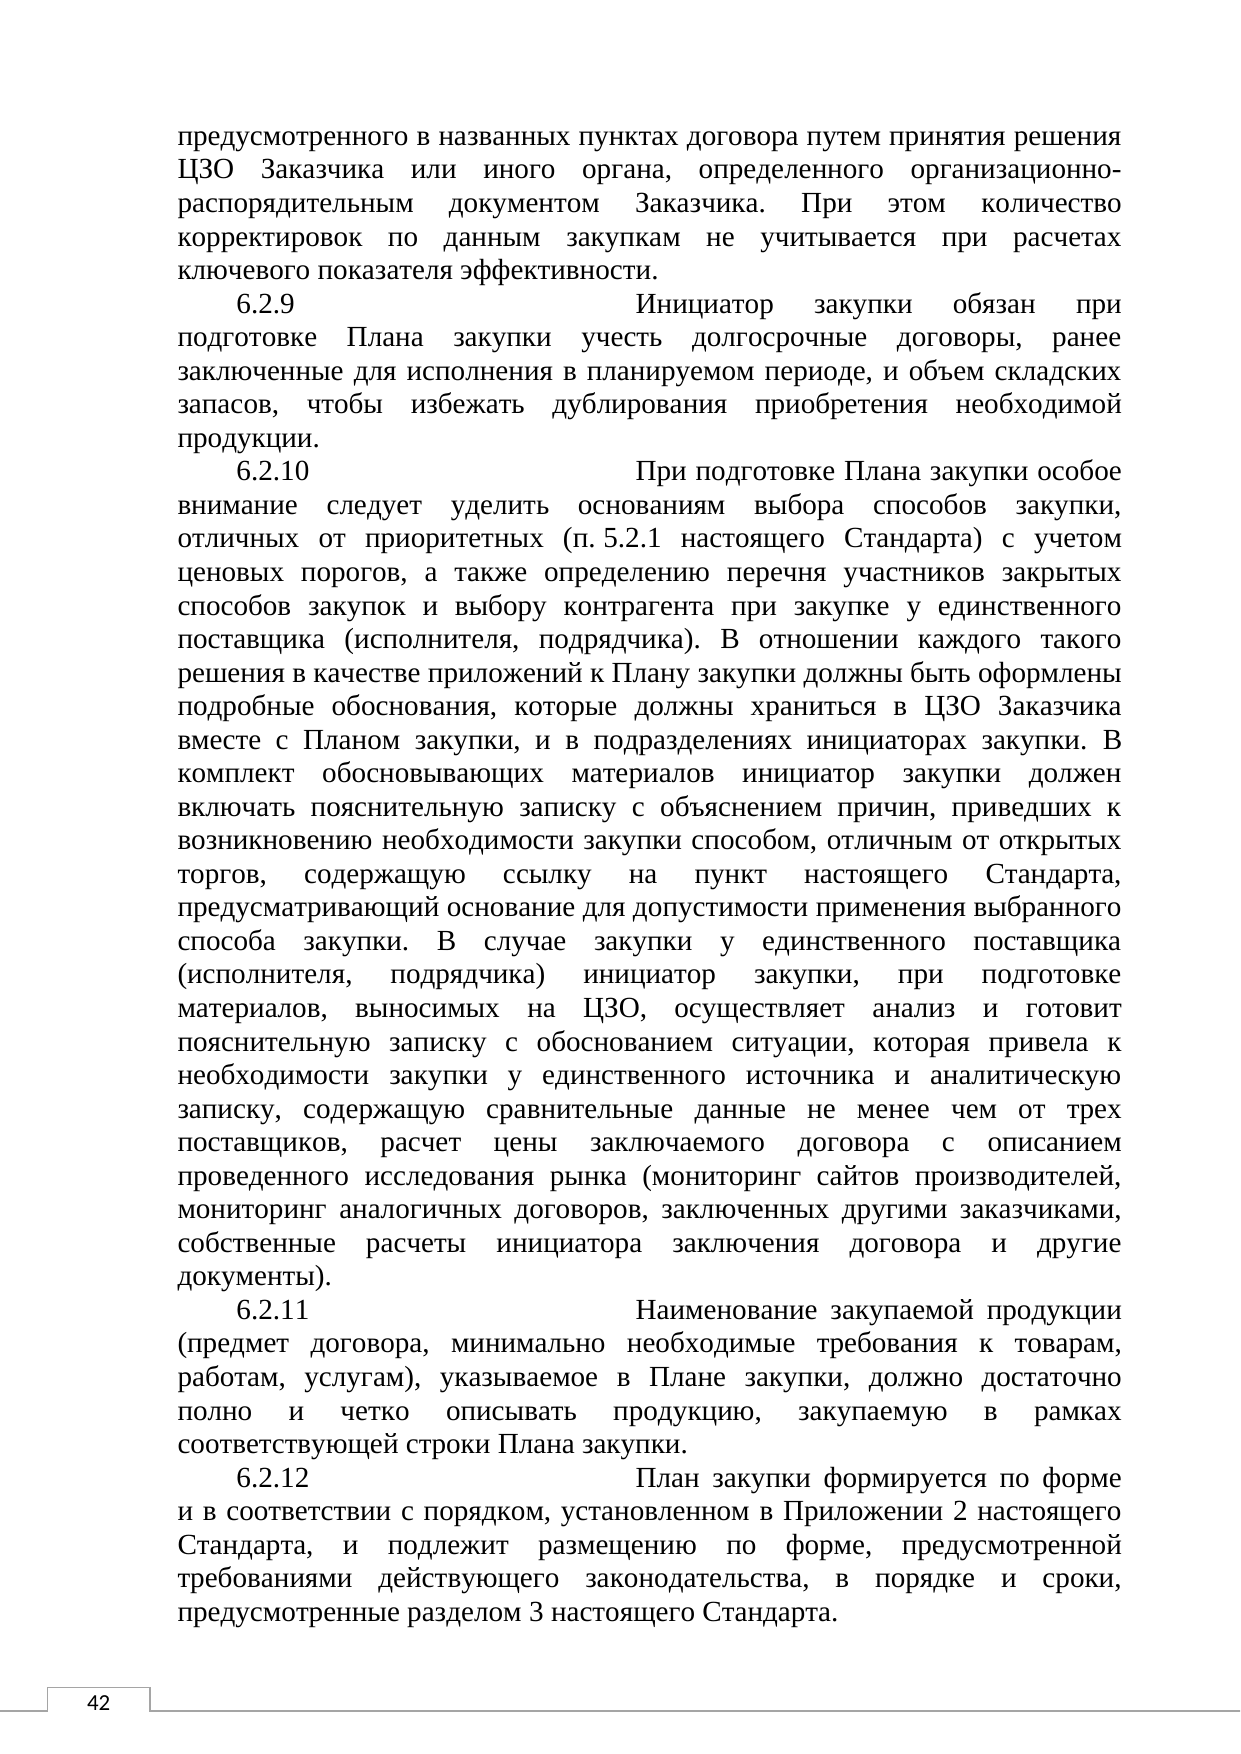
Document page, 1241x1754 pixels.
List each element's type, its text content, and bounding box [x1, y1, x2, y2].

text Наименование закупаемой продукции (предмет договора, минимально необходимые требования к товарам, работам, услугам), указываемое в Плане закупки, должно достаточно полно и четко описывать продукцию, закупаемую в рамках соответствующей строки Плана закупки. [177, 1292, 1122, 1460]
text Инициатор закупки обязан при подготовке Плана закупки учесть долгосрочные договоры, ранее заключенные для исполнения в планируемом периоде, и объем складских запасов, чтобы избежать дублирования приобретения необходимой продукции. [177, 286, 1122, 453]
text При подготовке Плана закупки особое внимание следует уделить основаниям выбора способов закупки, отличных от приоритетных (п. 5.2.1 настоящего Стандарта) с учетом ценовых порогов, а также определению перечня участников закрытых способов закупок и выбору контрагента при закупке у единственного поставщика (исполнителя, подрядчика). В отношении каждого такого решения в качестве приложений к Плану закупки должны быть оформлены подробные обоснования, которые должны храниться в ЦЗО Заказчика вместе с Планом закупки, и в подразделениях инициаторах закупки. В комплект обосновывающих материалов инициатор закупки должен включать пояснительную записку с объяснением причин, приведших к возникновению необходимости закупки способом, отличным от открытых торгов, содержащую ссылку на пункт настоящего Стандарта, предусматривающий основание для допустимости применения выбранного способа закупки. В случае закупки у единственного поставщика (исполнителя, подрядчика) инициатор закупки, при подготовке материалов, выносимых на ЦЗО, осуществляет анализ и готовит пояснительную записку с обоснованием ситуации, которая привела к необходимости закупки у единственного источника и аналитическую записку, содержащую сравнительные данные не менее чем от трех поставщиков, расчет цены заключаемого договора с описанием проведенного исследования рынка (мониторинг сайтов производителей, мониторинг аналогичных договоров, заключенных другими заказчиками, собственные расчеты инициатора заключения договора и другие документы). [177, 453, 1122, 1292]
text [177, 118, 1122, 286]
text План закупки формируется по форме и в соответствии с порядком, установленном в Приложении 2 настоящего Стандарта, и подлежит размещению по форме, предусмотренной требованиями действующего законодательства, в порядке и сроки, предусмотренные разделом 3 настоящего Стандарта. [177, 1460, 1122, 1627]
